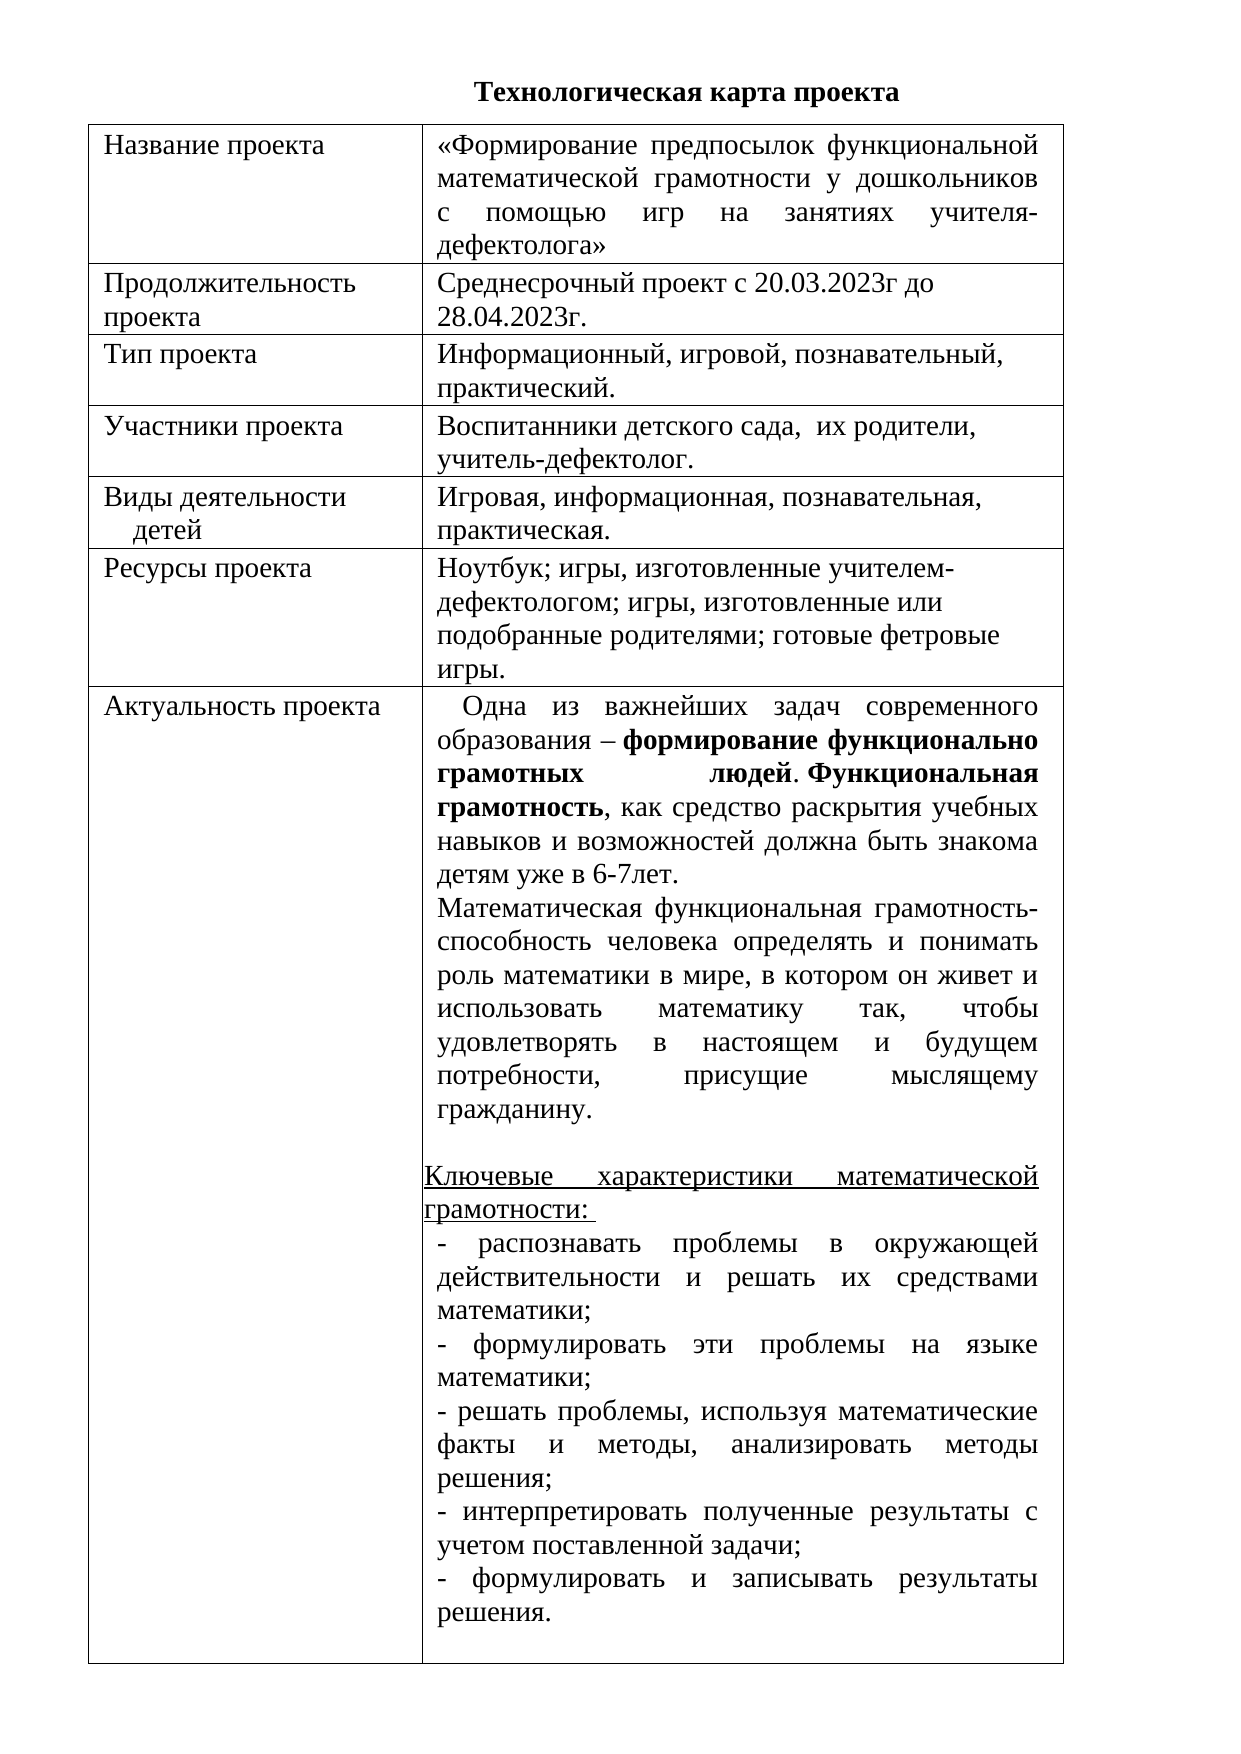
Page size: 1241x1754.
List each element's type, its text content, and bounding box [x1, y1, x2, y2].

table_cell Продолжительность проекта [89, 264, 422, 334]
table_cell Игровая, информационная, познавательная, практическая. [423, 477, 1063, 547]
table_cell Участники проекта [89, 406, 422, 476]
text Технологическая карта проекта [177, 74, 1152, 107]
table_cell Ноутбук; игры, изготовленные учителем-дефектологом; игры, изготовленные или подобранные родителями; готовые фетровые игры. [423, 549, 1063, 686]
table_header «Формирование предпосылок функциональной математической грамотности у дошкольников с помощью игр на занятиях учителя-дефектолога» [423, 125, 1063, 262]
table_cell Информационный, игровой, познавательный, практический. [423, 335, 1063, 405]
table_cell Среднесрочный проект с 20.03.2023г до 28.04.2023г. [423, 264, 1063, 334]
table_cell Виды деятельности детей [89, 477, 422, 547]
table_cell Ресурсы проекта [89, 549, 422, 686]
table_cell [89, 687, 422, 1663]
table_cell Воспитанники детского сада, их родители, учитель-дефектолог. [423, 406, 1063, 476]
table_cell Тип проекта [89, 335, 422, 405]
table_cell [423, 687, 1063, 1663]
table_header Название проекта [89, 125, 422, 262]
